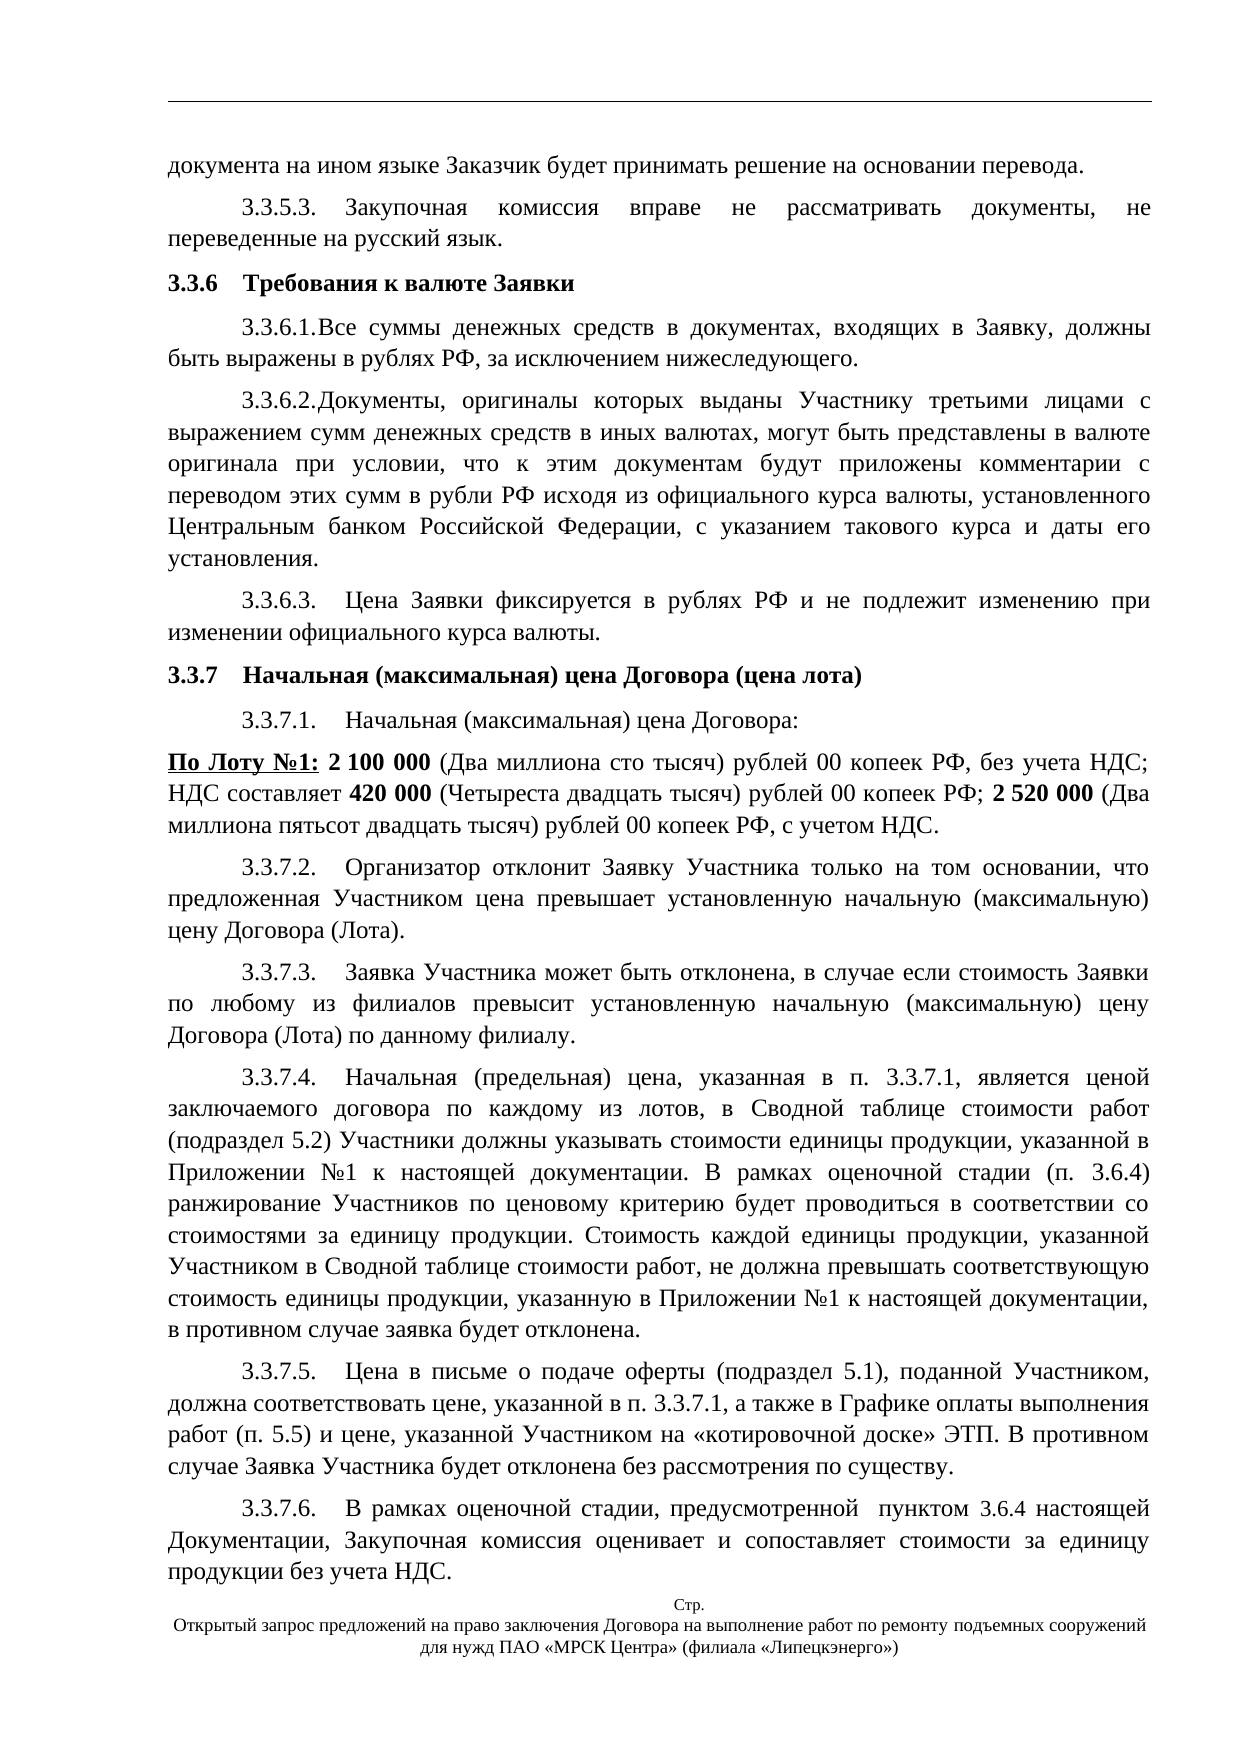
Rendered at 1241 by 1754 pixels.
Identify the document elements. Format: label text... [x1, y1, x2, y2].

list Начальная (предельная) цена, указанная в п. 3.3.7.1, является ценой заключаемого договора по каждому из лотов, в Сводной таблице стоимости работ (подраздел 5.2) Участники должны указывать стоимости единицы продукции, указанной в Приложении №1 к настоящей документации. В рамках оценочной стадии (п. 3.6.4) ранжирование Участников по ценовому критерию будет проводиться в соответствии со стоимостями за единицу продукции. Стоимость каждой единицы продукции, указанной Участником в Сводной таблице стоимости работ, не должна превышать соответствующую стоимость единицы продукции, указанную в Приложении №1 к настоящей документации, в противном случае заявка будет отклонена. [168, 1062, 1150, 1343]
list Организатор отклонит Заявку Участника только на том основании, что предложенная Участником цена превышает установленную начальную (максимальную) цену Договора (Лота). [168, 852, 1150, 944]
list Цена Заявки фиксируется в рублях РФ и не подлежит изменению при изменении официального курса валюты. [168, 585, 1152, 645]
list Закупочная комиссия вправе не рассматривать документы, не переведенные на русский язык. [168, 192, 1152, 252]
list Начальная (максимальная) цена Договора: [168, 705, 1150, 733]
list Цена в письме о подаче оферты (подраздел 5.1), поданной Участником, должна соответствовать цене, указанной в п. 3.3.7.1, а также в Графике оплаты выполнения работ (п. 5.5) и цене, указанной Участником на «котировочной доске» ЭТП. В противном случае Заявка Участника будет отклонена без рассмотрения по существу. [168, 1356, 1150, 1480]
text По Лоту №1: 2 100 000 (Два миллиона сто тысяч) рублей 00 копеек РФ, без учета НДС; НДС составляет 420 000 (Четыреста двадцать тысяч) рублей 00 копеек РФ; 2 520 000 (Два миллиона пятьсот двадцать тысяч) рублей 00 копеек РФ, с учетом НДС. [168, 747, 1150, 838]
subtitle Требования к валюте Заявки [168, 268, 1152, 296]
list Документы, оригиналы которых выданы Участнику третьими лицами с выражением сумм денежных средств в иных валютах, могут быть представлены в валюте оригинала при условии, что к этим документам будут приложены комментарии с переводом этих сумм в рубли РФ исходя из официального курса валюты, установленного Центральным банком Российской Федерации, с указанием такового курса и даты его установления. [168, 385, 1152, 572]
subtitle Начальная (максимальная) цена Договора (цена лота) [168, 661, 1152, 689]
list Заявка Участника может быть отклонена, в случае если стоимость Заявки по любому из филиалов превысит установленную начальную (максимальную) цену Договора (Лота) по данному филиалу. [168, 957, 1150, 1049]
list Все суммы денежных средств в документах, входящих в Заявку, должны быть выражены в рублях РФ, за исключением нижеследующего. [168, 312, 1152, 372]
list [168, 150, 1152, 179]
list В рамках оценочной стадии, предусмотренной пунктом 3.6.4 настоящей Документации, Закупочная комиссия оценивает и сопоставляет стоимости за единицу продукции без учета НДС. [168, 1493, 1150, 1585]
